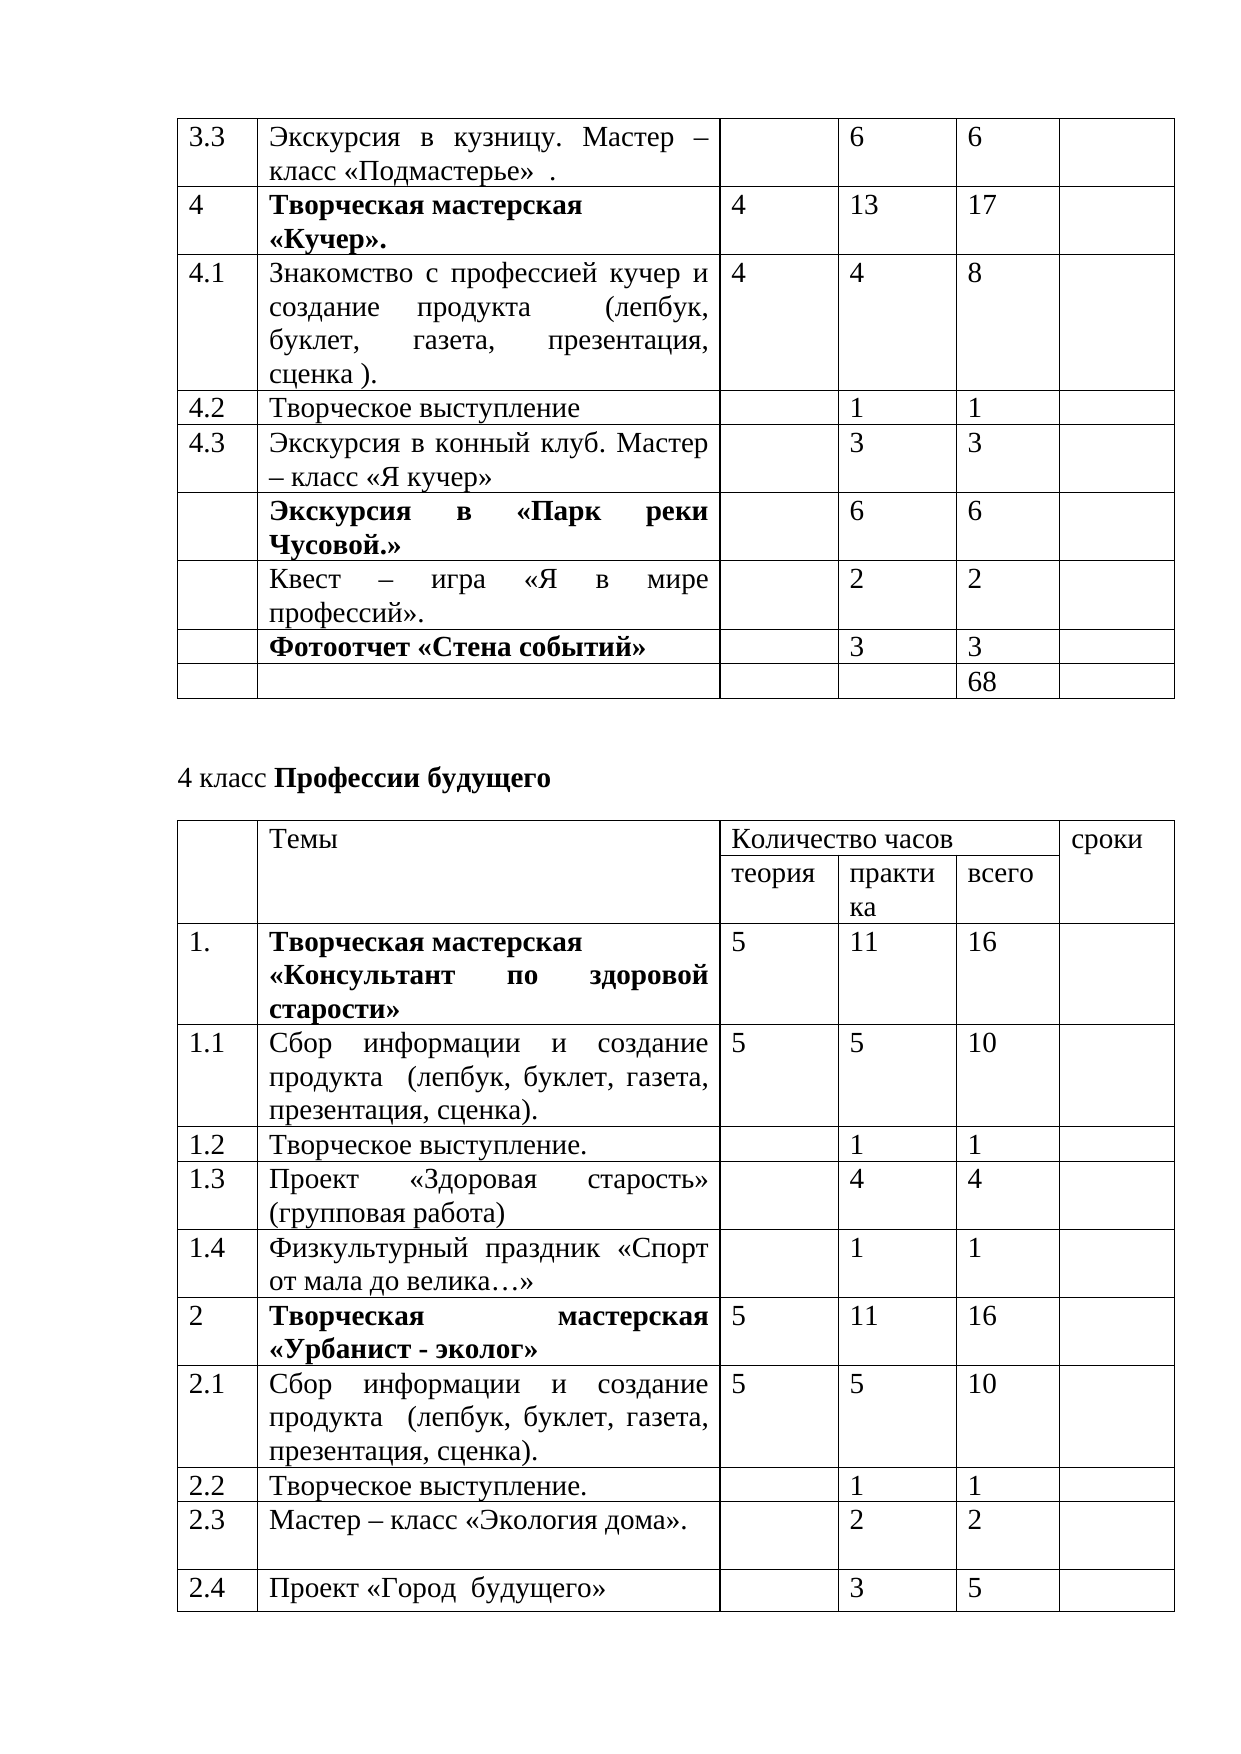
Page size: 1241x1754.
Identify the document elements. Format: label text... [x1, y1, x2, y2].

table_cell 6 [957, 493, 1059, 560]
table_cell 6 [839, 493, 956, 560]
table_cell 8 [957, 255, 1059, 389]
table_header [178, 821, 257, 923]
table_cell Экскурсия в «Парк реки Чусовой.» [258, 493, 719, 560]
table_cell 4 [957, 1162, 1059, 1229]
table_cell Мастер – класс «Экология дома». [258, 1502, 719, 1569]
table_cell [1060, 1570, 1174, 1611]
table_cell 5 [721, 1025, 838, 1126]
table_cell 1.2 [178, 1127, 257, 1161]
table_cell 2.4 [178, 1570, 257, 1611]
table_cell [1060, 391, 1174, 424]
table_cell [1060, 1127, 1174, 1161]
table_cell Экскурсия в конный клуб. Мастер – класс «Я кучер» [258, 425, 719, 492]
table_cell 1 [957, 1230, 1059, 1297]
table_cell [721, 561, 838, 628]
table_cell [721, 1230, 838, 1297]
table_cell 10 [957, 1025, 1059, 1126]
table_cell [258, 664, 719, 698]
table_cell 1 [839, 1468, 956, 1501]
table_cell Физкультурный праздник «Спорт от мала до велика…» [258, 1230, 719, 1297]
table_cell [1060, 119, 1174, 186]
table_cell [1060, 1025, 1174, 1126]
table_cell 1 [839, 1127, 956, 1161]
table_cell Творческая мастерская «Кучер». [258, 187, 719, 254]
table_cell 2.1 [178, 1366, 257, 1467]
table_header Темы [258, 821, 719, 923]
table_cell [1060, 1298, 1174, 1365]
table_cell [1060, 924, 1174, 1024]
table_cell [1060, 187, 1174, 254]
table_cell 11 [839, 924, 956, 1024]
table_cell [178, 561, 257, 628]
table_cell 16 [957, 924, 1059, 1024]
table_cell [721, 664, 838, 698]
table_cell 2.3 [178, 1502, 257, 1569]
table_cell 1.4 [178, 1230, 257, 1297]
table_cell 3 [839, 425, 956, 492]
table_cell 2 [839, 1502, 956, 1569]
table_cell [721, 1468, 838, 1501]
table_cell Творческая мастерская «Консультант по здоровой старости» [258, 924, 719, 1024]
table_cell 4 [721, 187, 838, 254]
table_cell 5 [839, 1025, 956, 1126]
table_cell теория [721, 856, 838, 923]
table_cell 13 [839, 187, 956, 254]
table_cell 1 [957, 391, 1059, 424]
table_cell 3.3 [178, 119, 257, 186]
table_cell 5 [957, 1570, 1059, 1611]
table_cell [721, 1162, 838, 1229]
table_cell [839, 664, 956, 698]
table_cell Квест – игра «Я в мире профессий». [258, 561, 719, 628]
table_cell [721, 1502, 838, 1569]
table_cell 3 [839, 630, 956, 663]
table_cell 2 [839, 561, 956, 628]
table_cell [721, 493, 838, 560]
table_cell [1060, 1502, 1174, 1569]
table_cell 2 [957, 1502, 1059, 1569]
table_cell Сбор информации и создание продукта (лепбук, буклет, газета, презентация, сценка). [258, 1025, 719, 1126]
table_cell 17 [957, 187, 1059, 254]
table_cell 4 [839, 255, 956, 389]
table_cell Фотоотчет «Стена событий» [258, 630, 719, 663]
table_cell 4 [839, 1162, 956, 1229]
table_header сроки [1060, 821, 1174, 923]
table_cell [721, 1127, 838, 1161]
table_cell [178, 664, 257, 698]
table_cell 2 [178, 1298, 257, 1365]
table_cell 6 [839, 119, 956, 186]
table_cell [721, 630, 838, 663]
table_cell [1060, 1366, 1174, 1467]
table_cell всего [957, 856, 1059, 923]
table_cell 16 [957, 1298, 1059, 1365]
table_cell 1.1 [178, 1025, 257, 1126]
table_cell [1060, 561, 1174, 628]
table_cell 1.3 [178, 1162, 257, 1229]
table_header Количество часов [721, 821, 1059, 854]
table_cell 5 [721, 1298, 838, 1365]
table_cell 1. [178, 924, 257, 1024]
table_cell 3 [957, 425, 1059, 492]
table_cell [721, 425, 838, 492]
table_cell 3 [957, 630, 1059, 663]
table_cell 5 [721, 924, 838, 1024]
table_cell [1060, 1468, 1174, 1501]
table_cell [721, 391, 838, 424]
table_cell 4 [721, 255, 838, 389]
table_cell [1060, 1162, 1174, 1229]
table_cell Творческая мастерская «Урбанист - эколог» [258, 1298, 719, 1365]
table_cell [178, 493, 257, 560]
table_cell 1 [839, 391, 956, 424]
table_cell 1 [957, 1127, 1059, 1161]
table_cell [721, 1570, 838, 1611]
table_cell [1060, 664, 1174, 698]
table_cell 5 [721, 1366, 838, 1467]
table_cell [1060, 493, 1174, 560]
table_cell [1060, 1230, 1174, 1297]
table_cell Знакомство с профессией кучер и создание продукта (лепбук, буклет, газета, презентация, сценка ). [258, 255, 719, 389]
table_cell Экскурсия в кузницу. Мастер – класс «Подмастерье» . [258, 119, 719, 186]
table_cell 4.3 [178, 425, 257, 492]
table_cell 1 [839, 1230, 956, 1297]
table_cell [258, 1366, 719, 1467]
table_cell 4 [178, 187, 257, 254]
table_cell 4.2 [178, 391, 257, 424]
table_cell 6 [957, 119, 1059, 186]
table_cell Проект «Город будущего» [258, 1570, 719, 1611]
table_cell Творческое выступление. [258, 1127, 719, 1161]
table_cell [1060, 630, 1174, 663]
table_cell [1060, 425, 1174, 492]
table_cell 5 [839, 1366, 956, 1467]
text 4 класс Профессии будущего [177, 761, 1152, 794]
table_cell 11 [839, 1298, 956, 1365]
table_cell 2 [957, 561, 1059, 628]
table_cell 2.2 [178, 1468, 257, 1501]
table_cell 3 [839, 1570, 956, 1611]
table_cell практика [839, 856, 956, 923]
table_cell 68 [957, 664, 1059, 698]
table_cell 10 [957, 1366, 1059, 1467]
table_cell [721, 119, 838, 186]
table_cell Проект «Здоровая старость» (групповая работа) [258, 1162, 719, 1229]
table_cell Творческое выступление. [258, 1468, 719, 1501]
table_cell Творческое выступление [258, 391, 719, 424]
table_cell [1060, 255, 1174, 389]
table_cell [178, 630, 257, 663]
table_cell 1 [957, 1468, 1059, 1501]
table_cell 4.1 [178, 255, 257, 389]
